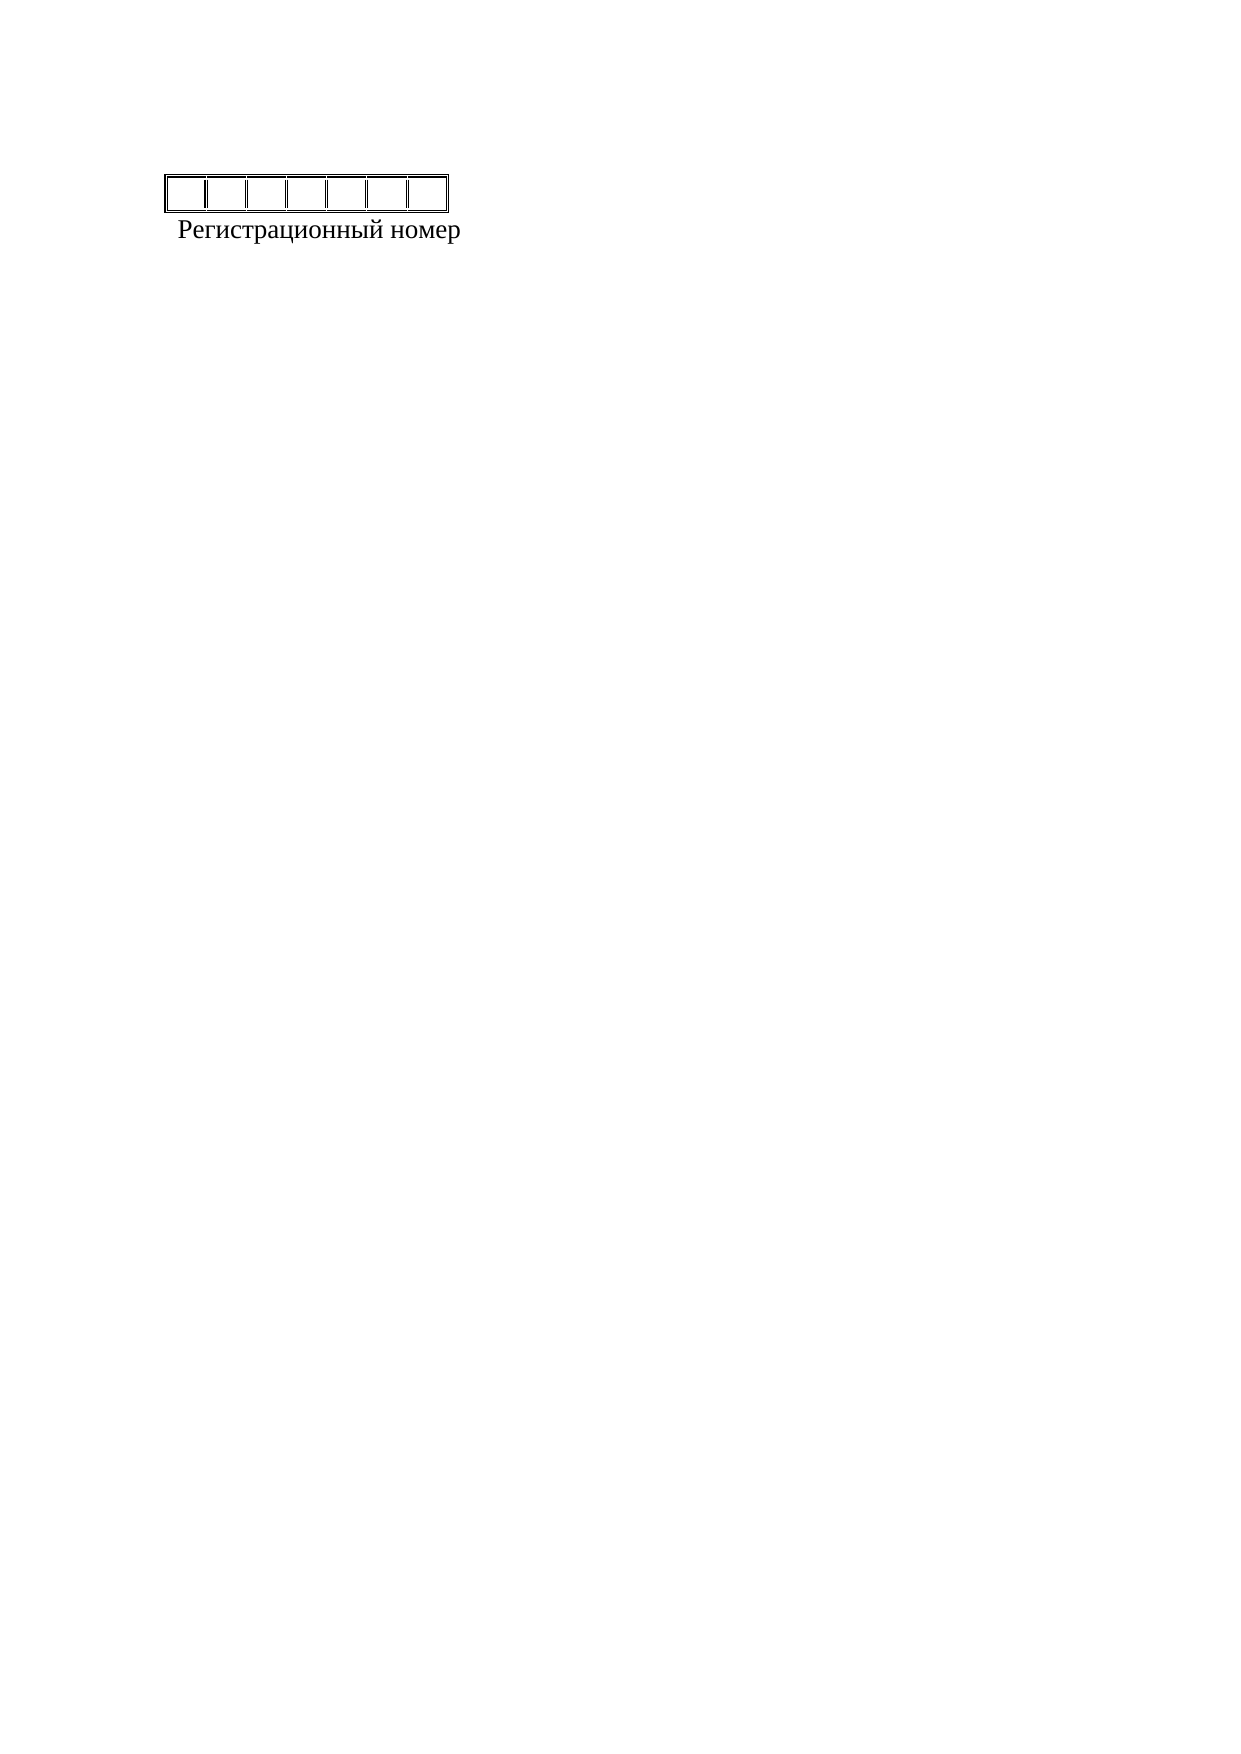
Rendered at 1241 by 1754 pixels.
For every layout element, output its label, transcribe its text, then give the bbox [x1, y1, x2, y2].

table_header [327, 175, 367, 210]
table_header [246, 177, 286, 210]
table_header [367, 178, 407, 210]
text Регистрационный номер [177, 213, 1152, 244]
table_header [286, 175, 327, 210]
table_header [407, 177, 446, 210]
table_header [168, 178, 206, 210]
table_header [206, 177, 246, 210]
